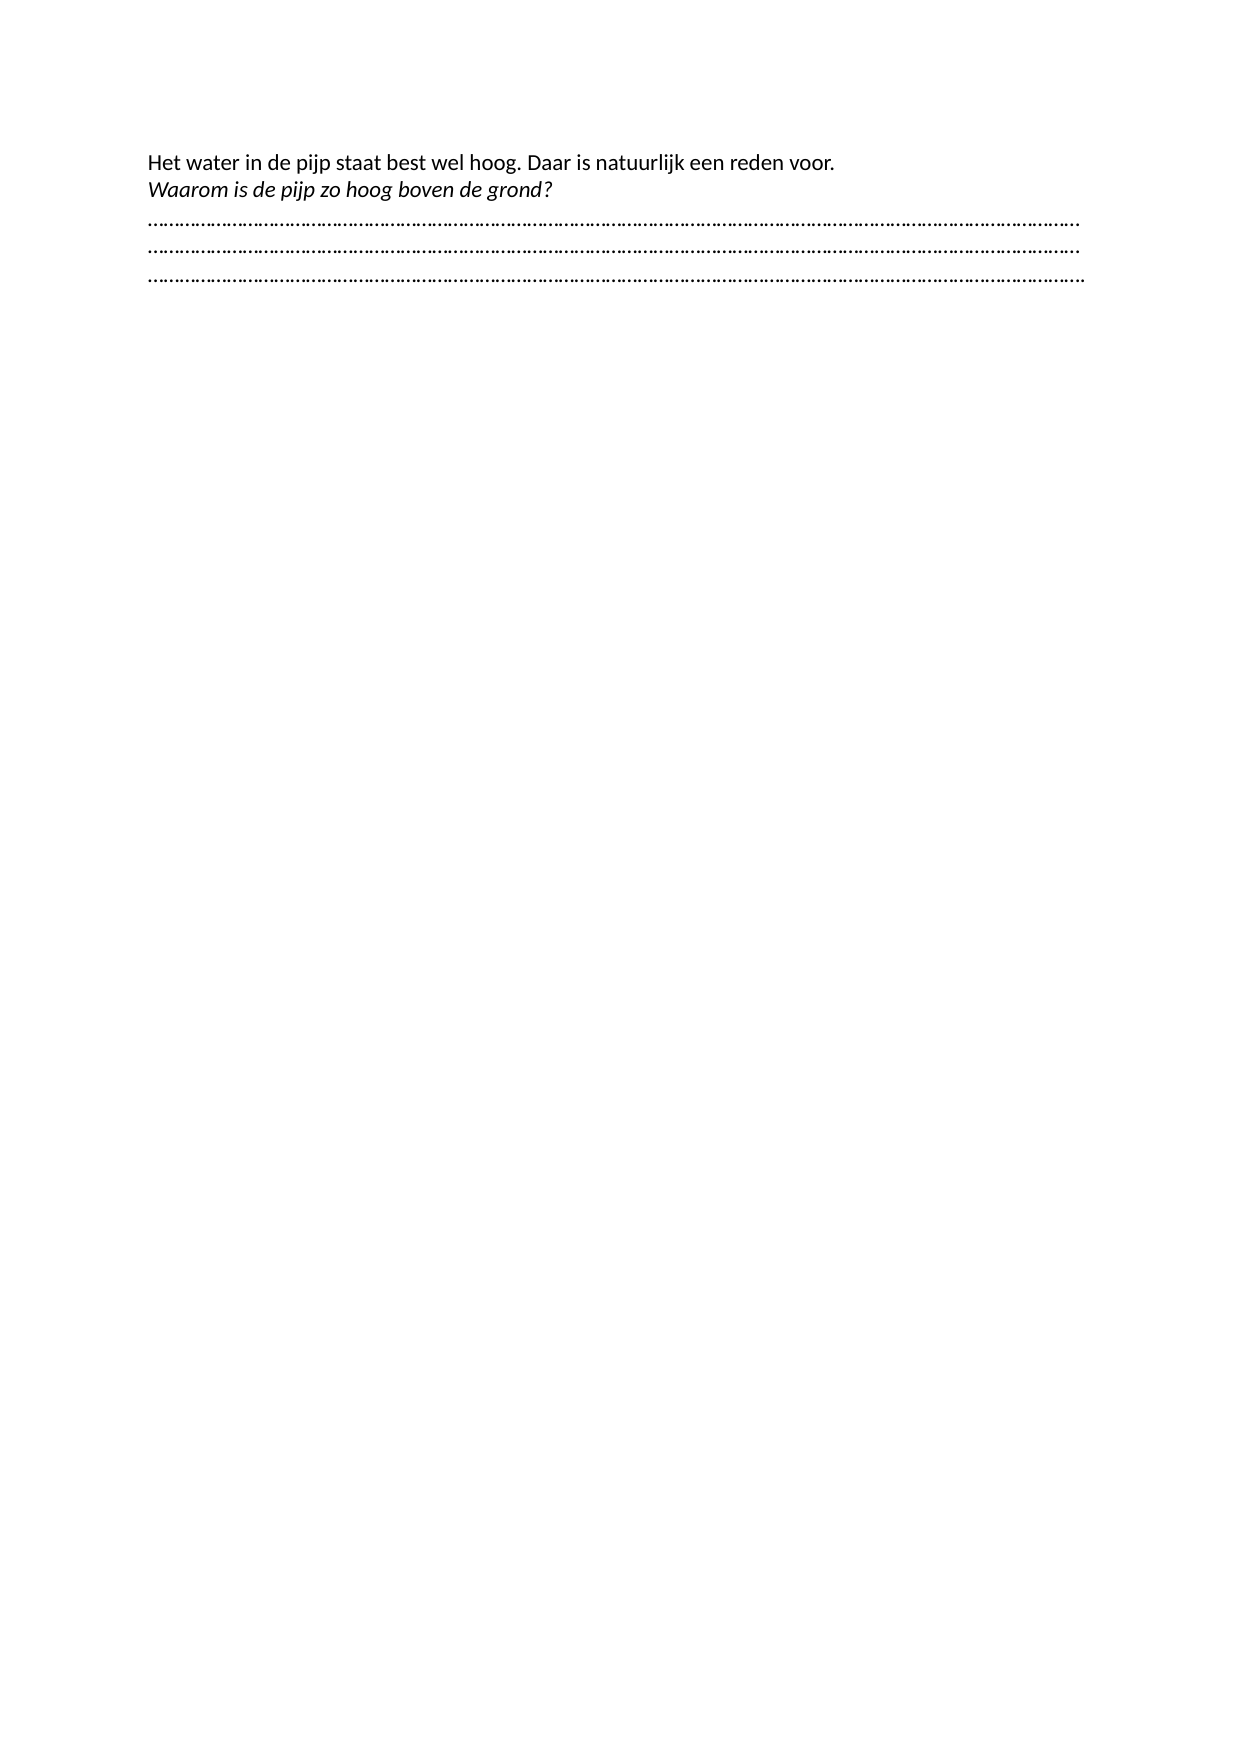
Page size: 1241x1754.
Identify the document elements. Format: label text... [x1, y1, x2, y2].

text Het water in de pijp staat best wel hoog. Daar is natuurlijk een reden voor. Waarom is de pijp zo hoog boven de grond? ………………………………………………………………………………………………………………………………………………………………………………………………………………………………………………………………………………………………………………………………………………………………………………………………………………………………………………………………………………………. [148, 148, 1093, 288]
